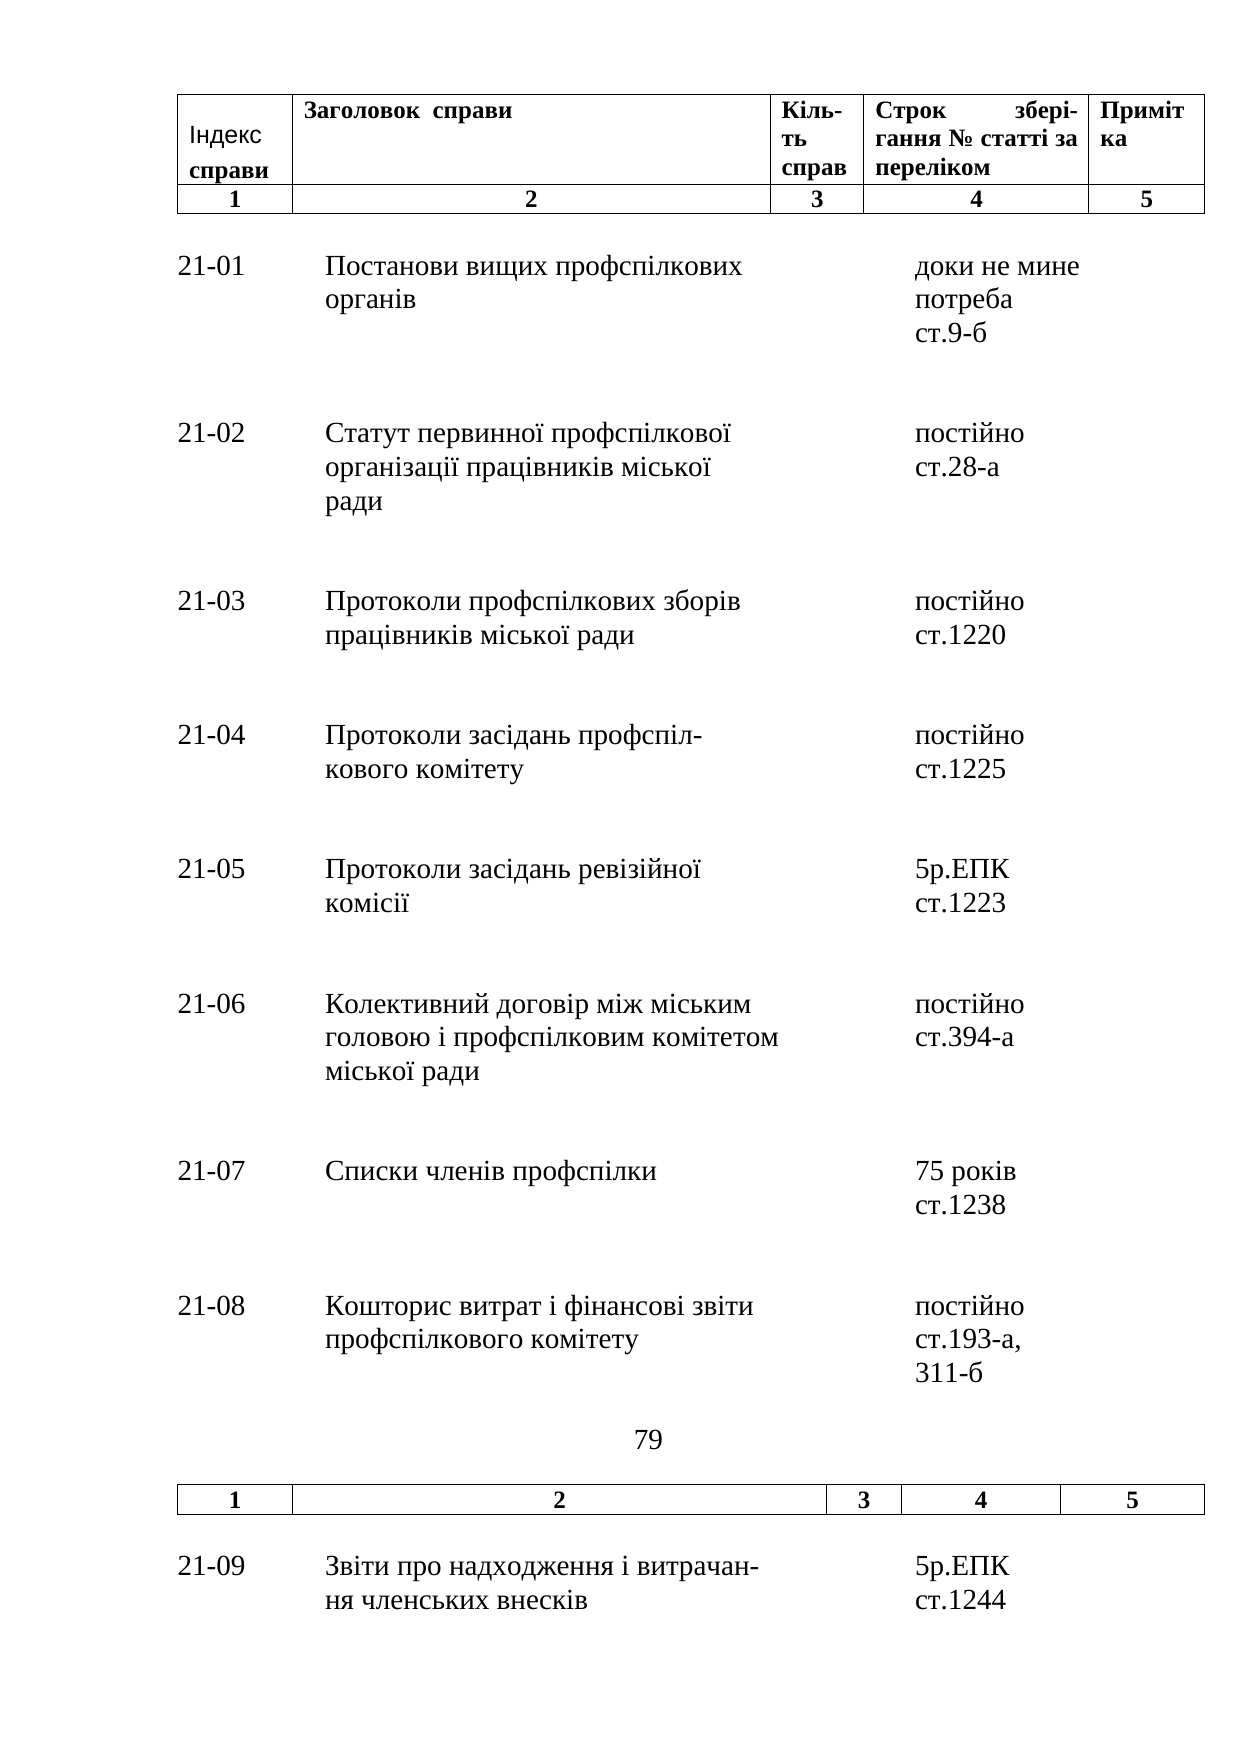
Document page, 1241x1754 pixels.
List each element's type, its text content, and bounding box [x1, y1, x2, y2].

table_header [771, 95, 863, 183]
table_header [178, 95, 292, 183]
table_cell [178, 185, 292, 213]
text 21-08 Кошторис витрат і фінансові звіти постійно [177, 1288, 1152, 1321]
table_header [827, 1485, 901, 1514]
text працівників міської ради ст.1220 [177, 617, 1152, 650]
text 311-б [177, 1355, 1152, 1388]
text 21-06 Колективний договір між міським постійно [177, 986, 1152, 1019]
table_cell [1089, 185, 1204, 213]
text 21-05 Протоколи засідань ревізійної 5р.ЕПК [177, 852, 1152, 885]
text 21-04 Протоколи засідань профспіл- постійно [177, 717, 1152, 751]
text 21-09 Звіти про надходження і витрачан- 5р.ЕПК [177, 1548, 1152, 1582]
text ради [177, 483, 1152, 516]
text комісії ст.1223 [177, 885, 1152, 919]
text 79 [177, 1422, 1152, 1455]
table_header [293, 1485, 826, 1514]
text 21-03 Протоколи профспілкових зборів постійно [177, 583, 1152, 617]
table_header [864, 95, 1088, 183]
text головою і профспілковим комітетом ст.394-а [177, 1019, 1152, 1053]
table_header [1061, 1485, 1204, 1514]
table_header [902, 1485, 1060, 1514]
text ст.1238 [177, 1187, 1152, 1221]
text профспілкового комітету ст.193-а, [177, 1321, 1152, 1355]
text 21-07 Списки членів профспілки 75 років [177, 1153, 1152, 1187]
text органів потреба [177, 281, 1152, 315]
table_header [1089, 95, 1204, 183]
text 21-02 Статут первинної профспілкової постійно [177, 416, 1152, 449]
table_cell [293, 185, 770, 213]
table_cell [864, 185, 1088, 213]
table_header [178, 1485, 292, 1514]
text організації працівників міської ст.28-а [177, 449, 1152, 483]
text ст.9-б [177, 315, 1152, 348]
text міської ради [177, 1053, 1152, 1086]
text 21-01 Постанови вищих профспілкових доки не мине [177, 248, 1152, 281]
text ня членських внесків ст.1244 [177, 1582, 1152, 1616]
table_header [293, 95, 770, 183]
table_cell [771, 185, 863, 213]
text кового комітету ст.1225 [177, 751, 1152, 784]
